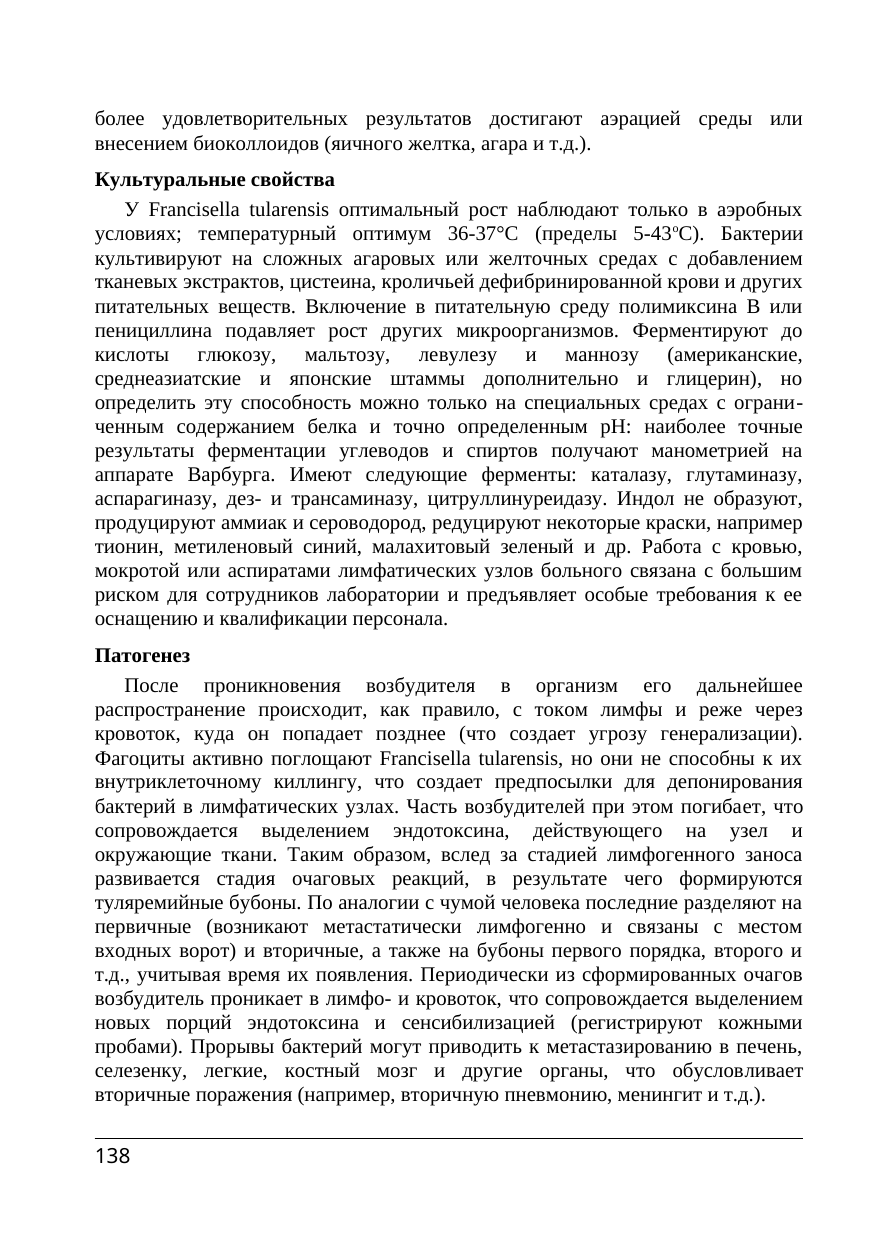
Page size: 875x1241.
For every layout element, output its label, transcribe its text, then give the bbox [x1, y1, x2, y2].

text У Francisella tularensis оптимальный рост наблюдают только в аэробных условиях; температурный оптимум 36-37°С (пределы 5-43оС). Бактерии культивируют на сложных агаровых или желточных средах с добавлением тканевых экстрактов, цистеина, кроличьей дефибринированной крови и других питательных веществ. Включение в питательную среду полимиксина В или пенициллина подавляет рост других микроорганизмов. Ферментируют до кислоты глюкозу, мальтозу, левулезу и маннозу (американские, среднеазиатские и японские штаммы дополнительно и глицерин), но определить эту способность можно только на специальных средах с ограниченным содержанием белка и точно определенным рН: наиболее точные результаты ферментации углеводов и спиртов получают манометрией на аппарате Варбурга. Имеют следующие ферменты: каталазу, глутаминазу, аспарагиназу, дез- и трансаминазу, цитруллинуреидазу. Индол не образуют, продуцируют аммиак и сероводород, редуцируют некоторые краски, например тионин, метиленовый синий, малахитовый зеленый и др. Работа с кровью, мокротой или аспиратами лимфатических узлов больного связана с большим риском для сотрудников лаборатории и предъявляет особые требования к ее оснащению и квалификации персонала. [94, 197, 803, 630]
subtitle Культуральные свойства [94, 167, 803, 191]
text После проникновения возбудителя в организм его дальнейшее распространение происходит, как правило, с током лимфы и реже через кровоток, куда он попадает позднее (что создает угрозу генерализации). Фагоциты активно поглощают Francisella tularensis, но они не способны к их внутриклеточному киллингу, что создает предпосылки для депонирования бактерий в лимфатических узлах. Часть возбудителей при этом погибает, что сопровождается выделением эндотоксина, действующего на узел и окружающие ткани. Таким образом, вслед за стадией лимфогенного заноса развивается стадия очаговых реакций, в результате чего формируются туляремийные бубоны. По аналогии с чумой человека последние разделяют на первичные (возникают метастатически лимфогенно и связаны с местом входных ворот) и вторичные, а также на бубоны первого порядка, второго и т.д., учитывая время их появления. Периодически из сформированных очагов возбудитель проникает в лимфо- и кровоток, что сопровождается выделением новых порций эндотоксина и сенсибилизацией (регистрируют кожными пробами). Прорывы бактерий могут приводить к метастазированию в печень, селезенку, легкие, костный мозг и другие органы, что обусловливает вторичные поражения (например, вторичную пневмонию, менингит и т.д.). [94, 673, 803, 1106]
subtitle Патогенез [94, 643, 803, 667]
